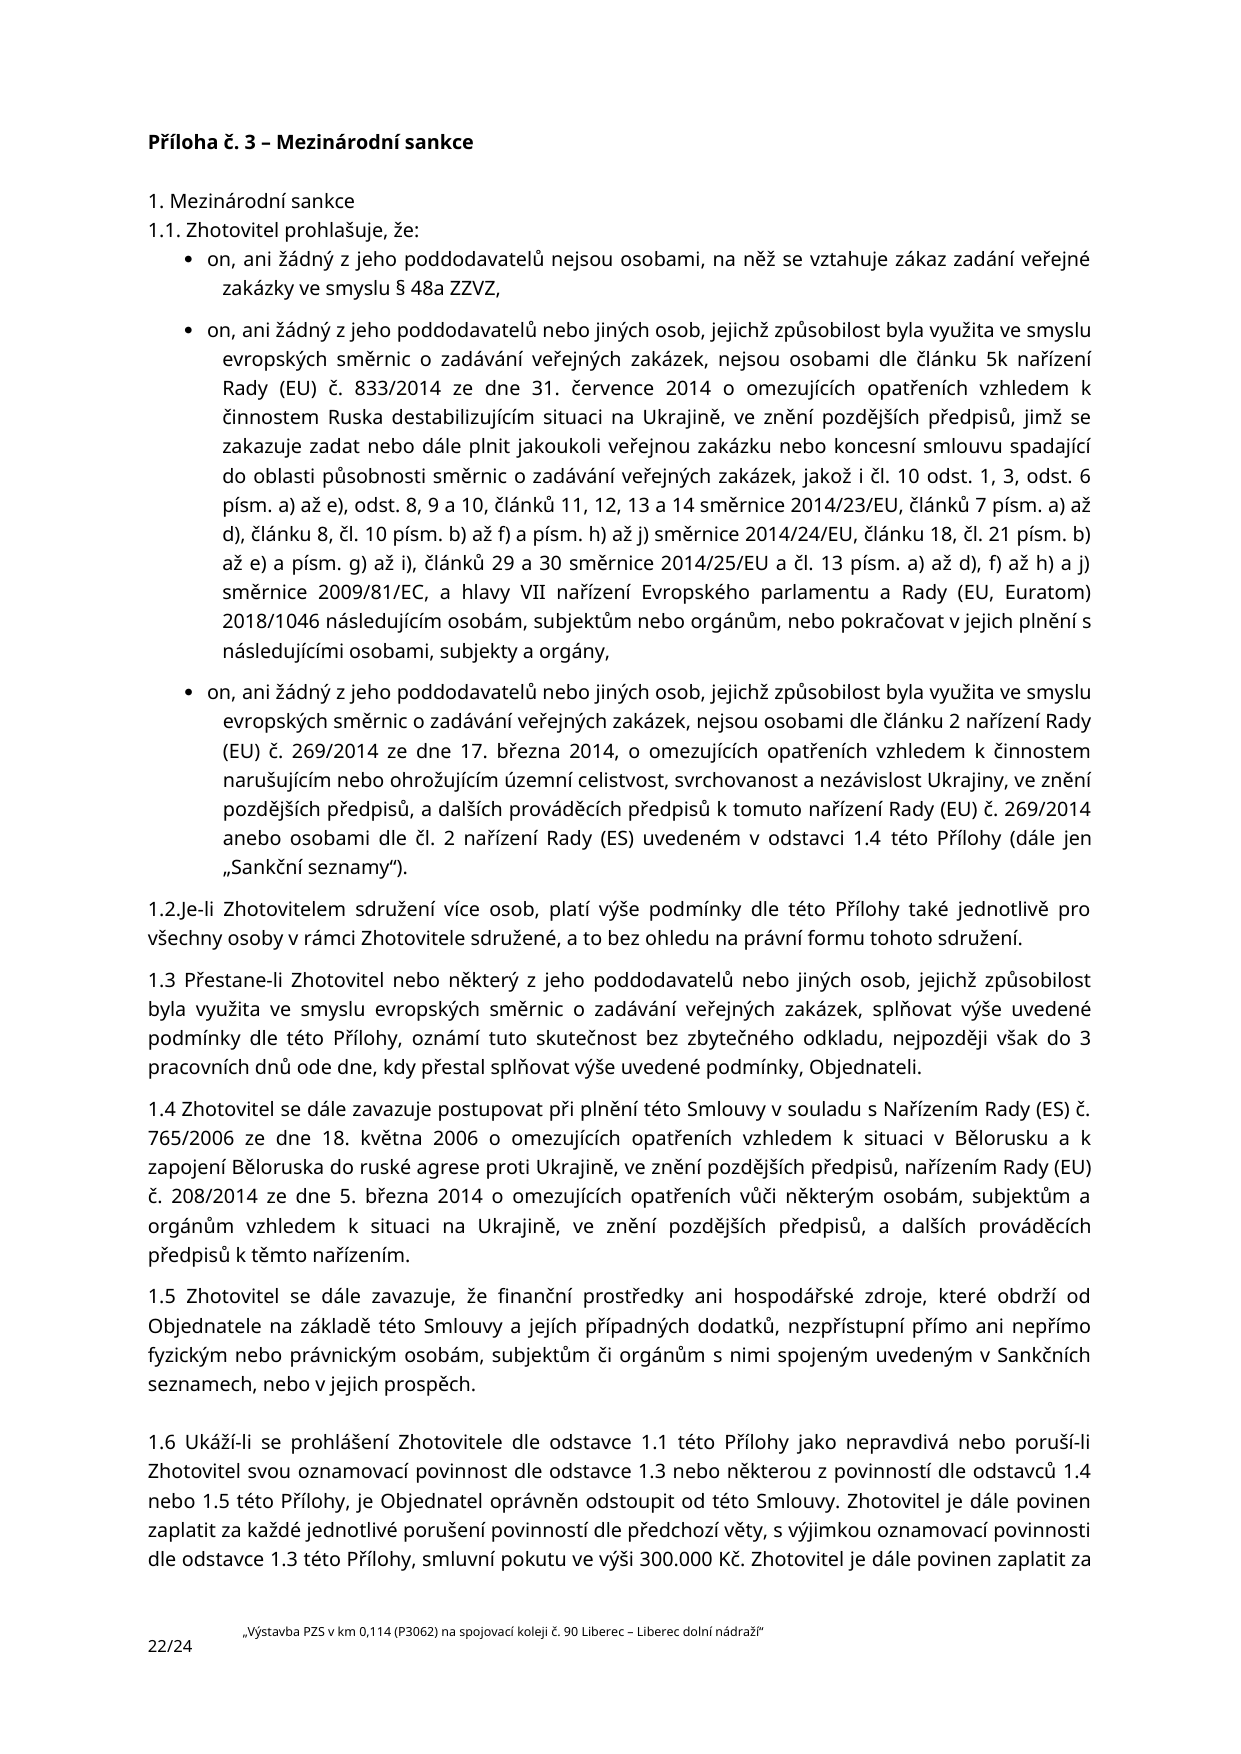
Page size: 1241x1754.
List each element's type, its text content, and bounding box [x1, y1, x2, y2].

list on, ani žádný z jeho poddodavatelů nebo jiných osob, jejichž způsobilost byla využita ve smyslu evropských směrnic o zadávání veřejných zakázek, nejsou osobami dle článku 5k nařízení Rady (EU) č. 833/2014 ze dne 31. července 2014 o omezujících opatřeních vzhledem k činnostem Ruska destabilizujícím situaci na Ukrajině, ve znění pozdějších předpisů, jimž se zakazuje zadat nebo dále plnit jakoukoli veřejnou zakázku nebo koncesní smlouvu spadající do oblasti působnosti směrnic o zadávání veřejných zakázek, jakož i čl. 10 odst. 1, 3, odst. 6 písm. a) až e), odst. 8, 9 a 10, článků 11, 12, 13 a 14 směrnice 2014/23/EU, článků 7 písm. a) až d), článku 8, čl. 10 písm. b) až f) a písm. h) až j) směrnice 2014/24/EU, článku 18, čl. 21 písm. b) až e) a písm. g) až i), článků 29 a 30 směrnice 2014/25/EU a čl. 13 písm. a) až d), f) až h) a j) směrnice 2009/81/EC, a hlavy VII nařízení Evropského parlamentu a Rady (EU, Euratom) 2018/1046 následujícím osobám, subjektům nebo orgánům, nebo pokračovat v jejich plnění s následujícími osobami, subjekty a orgány, [185, 314, 1092, 664]
text 1.3 Přestane-li Zhotovitel nebo některý z jeho poddodavatelů nebo jiných osob, jejichž způsobilost byla využita ve smyslu evropských směrnic o zadávání veřejných zakázek, splňovat výše uvedené podmínky dle této Přílohy, oznámí tuto skutečnost bez zbytečného odkladu, nejpozději však do 3 pracovních dnů ode dne, kdy přestal splňovat výše uvedené podmínky, Objednateli. [148, 964, 1092, 1081]
list on, ani žádný z jeho poddodavatelů nejsou osobami, na něž se vztahuje zákaz zadání veřejné zakázky ve smyslu § 48a ZZVZ, [185, 243, 1092, 301]
text Příloha č. 3 – Mezinárodní sankce [148, 126, 1092, 156]
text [148, 1426, 1092, 1572]
text 1.5 Zhotovitel se dále zavazuje, že finanční prostředky ani hospodářské zdroje, které obdrží od Objednatele na základě této Smlouvy a jejích případných dodatků, nezpřístupní přímo ani nepřímo fyzickým nebo právnickým osobám, subjektům či orgánům s nimi spojeným uvedeným v Sankčních seznamech, nebo v jejich prospěch. [148, 1281, 1092, 1397]
text 1. Mezinárodní sankce [148, 185, 1092, 214]
text 1.2.Je-li Zhotovitelem sdružení více osob, platí výše podmínky dle této Přílohy také jednotlivě pro všechny osoby v rámci Zhotovitele sdružené, a to bez ohledu na právní formu tohoto sdružení. [148, 893, 1092, 951]
text 1.1. Zhotovitel prohlašuje, že: [148, 214, 1092, 243]
list on, ani žádný z jeho poddodavatelů nebo jiných osob, jejichž způsobilost byla využita ve smyslu evropských směrnic o zadávání veřejných zakázek, nejsou osobami dle článku 2 nařízení Rady (EU) č. 269/2014 ze dne 17. března 2014, o omezujících opatřeních vzhledem k činnostem narušujícím nebo ohrožujícím územní celistvost, svrchovanost a nezávislost Ukrajiny, ve znění pozdějších předpisů, a dalších prováděcích předpisů k tomuto nařízení Rady (EU) č. 269/2014 anebo osobami dle čl. 2 nařízení Rady (ES) uvedeném v odstavci 1.4 této Přílohy (dále jen „Sankční seznamy“). [185, 676, 1092, 881]
text 1.4 Zhotovitel se dále zavazuje postupovat při plnění této Smlouvy v souladu s Nařízením Rady (ES) č. 765/2006 ze dne 18. května 2006 o omezujících opatřeních vzhledem k situaci v Bělorusku a k zapojení Běloruska do ruské agrese proti Ukrajině, ve znění pozdějších předpisů, nařízením Rady (EU) č. 208/2014 ze dne 5. března 2014 o omezujících opatřeních vůči některým osobám, subjektům a orgánům vzhledem k situaci na Ukrajině, ve znění pozdějších předpisů, a dalších prováděcích předpisů k těmto nařízením. [148, 1093, 1092, 1268]
